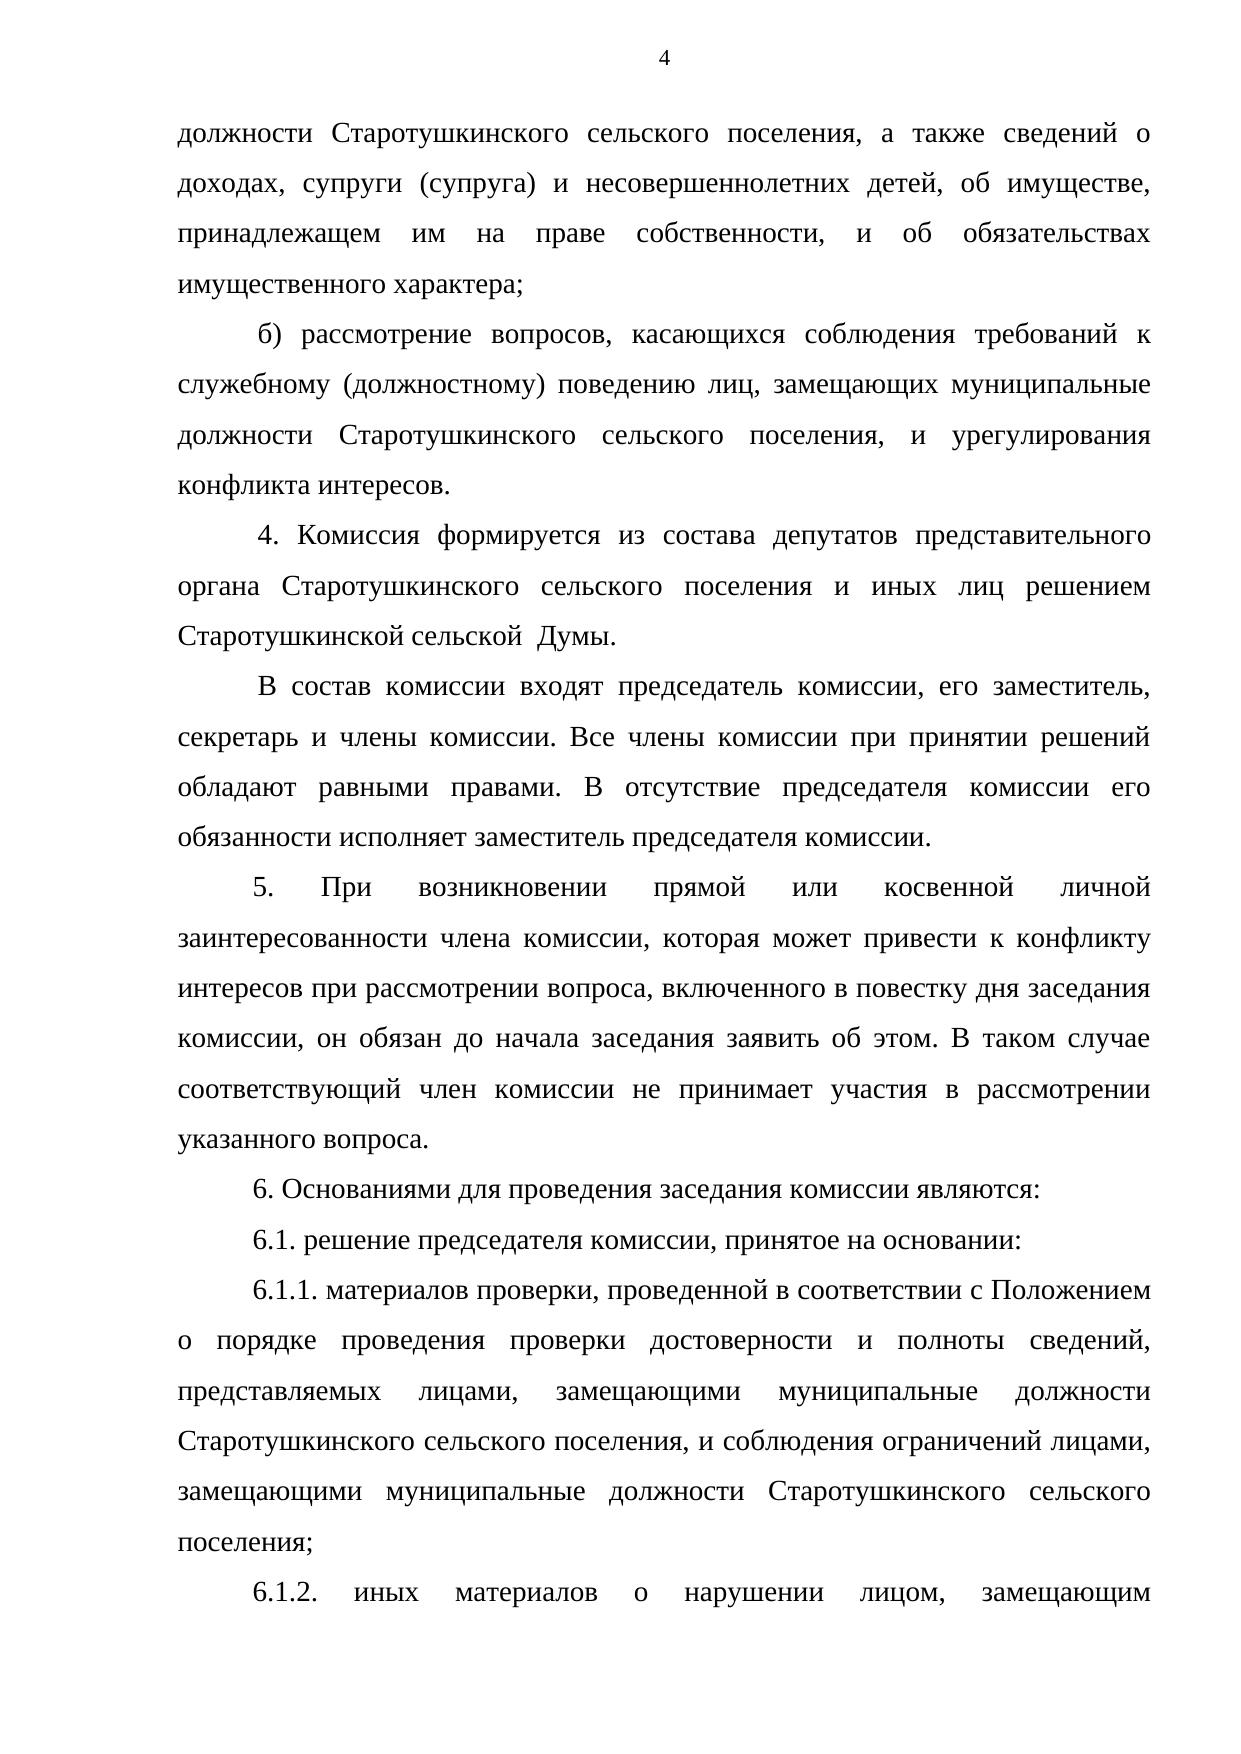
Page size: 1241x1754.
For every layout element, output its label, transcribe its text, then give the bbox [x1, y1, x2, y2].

text 6. Основаниями для проведения заседания комиссии являются: [177, 1171, 1152, 1205]
title б) рассмотрение вопросов, касающихся соблюдения требований к служебному (должностному) поведению лиц, замещающих муниципальные должности Старотушкинского сельского поселения, и урегулирования конфликта интересов. [177, 316, 1152, 501]
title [177, 115, 1152, 299]
title 4. Комиссия формируется из состава депутатов представительного органа Старотушкинского сельского поселения и иных лиц решением Старотушкинской сельской Думы. [177, 517, 1152, 652]
text 6.1. решение председателя комиссии, принятое на основании: [177, 1222, 1152, 1255]
text В состав комиссии входят председатель комиссии, его заместитель, секретарь и члены комиссии. Все члены комиссии при принятии решений обладают равными правами. В отсутствие председателя комиссии его обязанности исполняет заместитель председателя комиссии. [177, 668, 1152, 853]
text 5. При возникновении прямой или косвенной личной заинтересованности члена комиссии, которая может привести к конфликту интересов при рассмотрении вопроса, включенного в повестку дня заседания комиссии, он обязан до начала заседания заявить об этом. В таком случае соответствующий член комиссии не принимает участия в рассмотрении указанного вопроса. [177, 869, 1152, 1155]
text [177, 1574, 1152, 1607]
text 6.1.1. материалов проверки, проведенной в соответствии с Положением о порядке проведения проверки достоверности и полноты сведений, представляемых лицами, замещающими муниципальные должности Старотушкинского сельского поселения, и соблюдения ограничений лицами, замещающими муниципальные должности Старотушкинского сельского поселения; [177, 1272, 1152, 1557]
